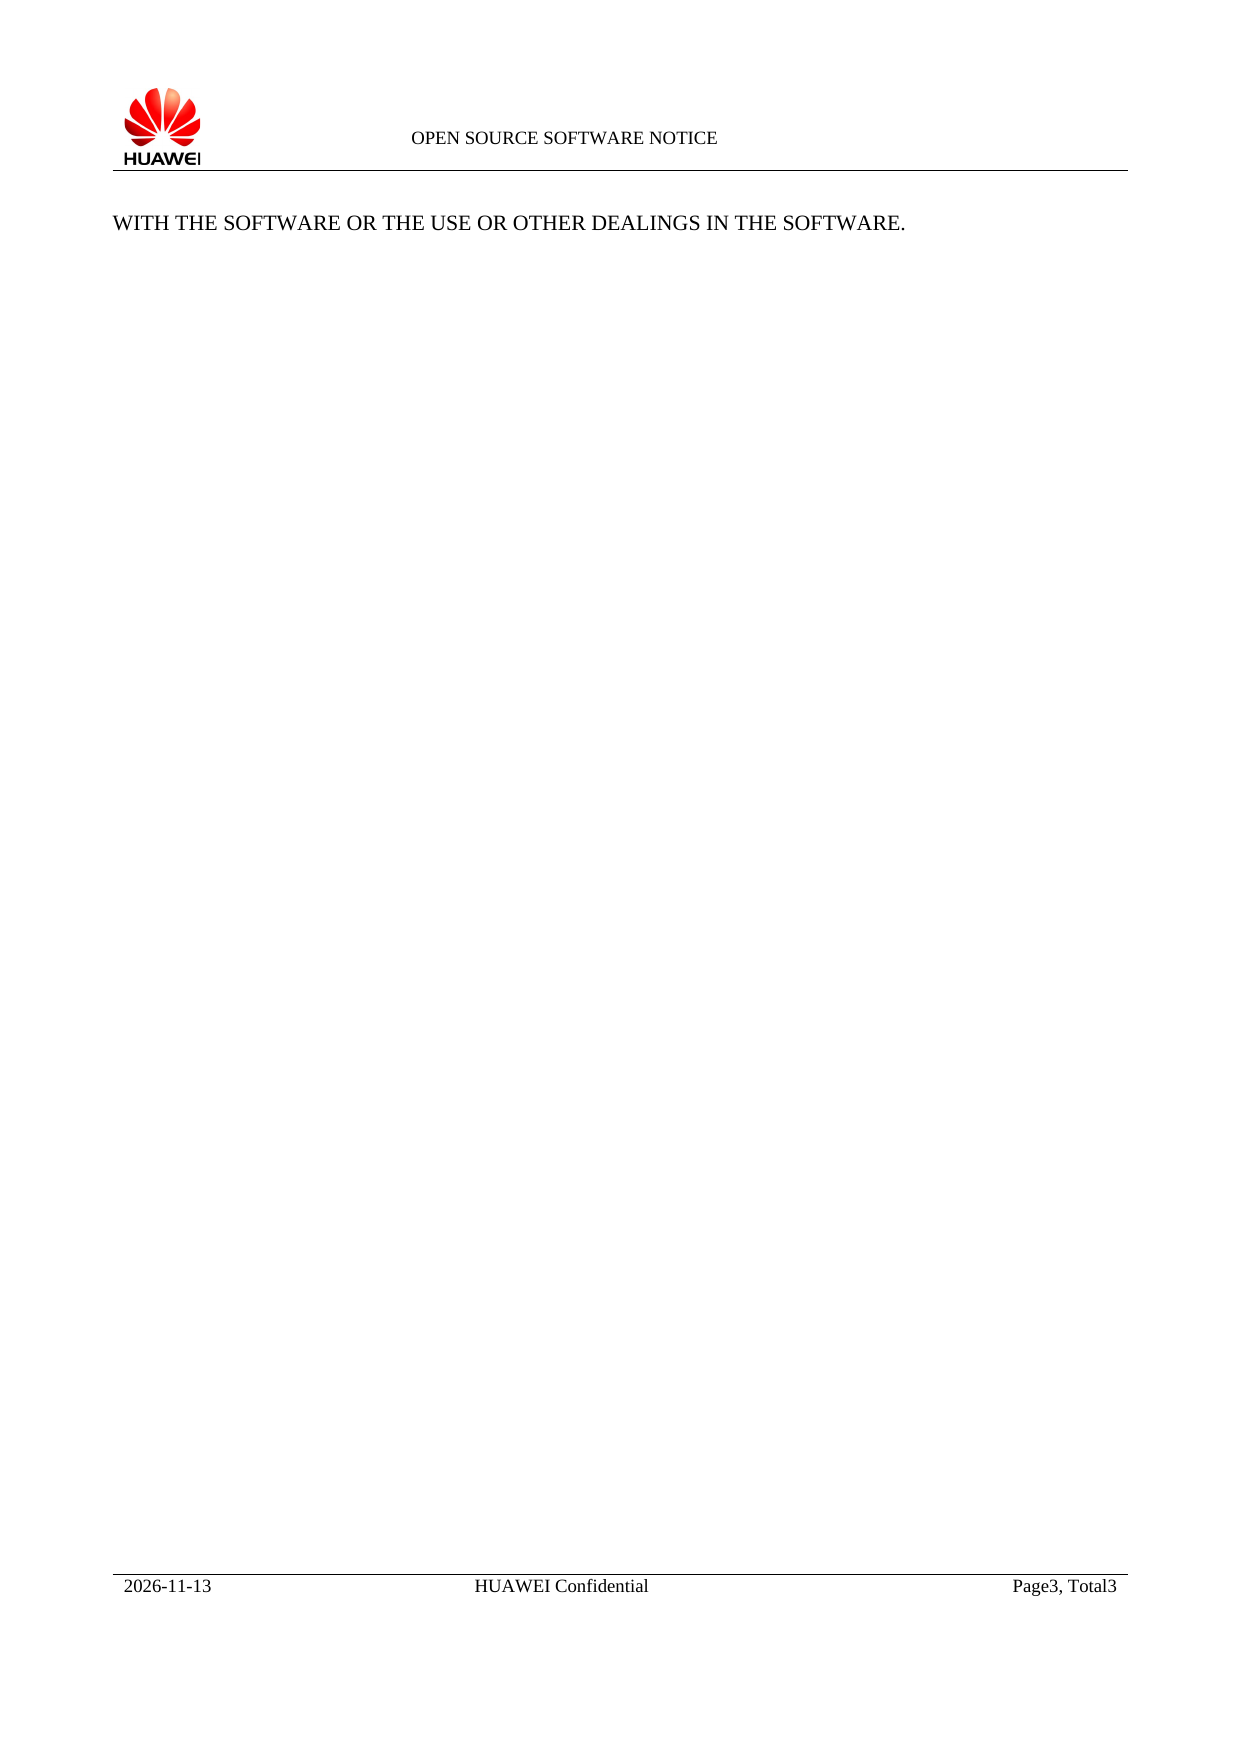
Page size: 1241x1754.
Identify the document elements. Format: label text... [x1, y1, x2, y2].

picture [124, 88, 201, 165]
